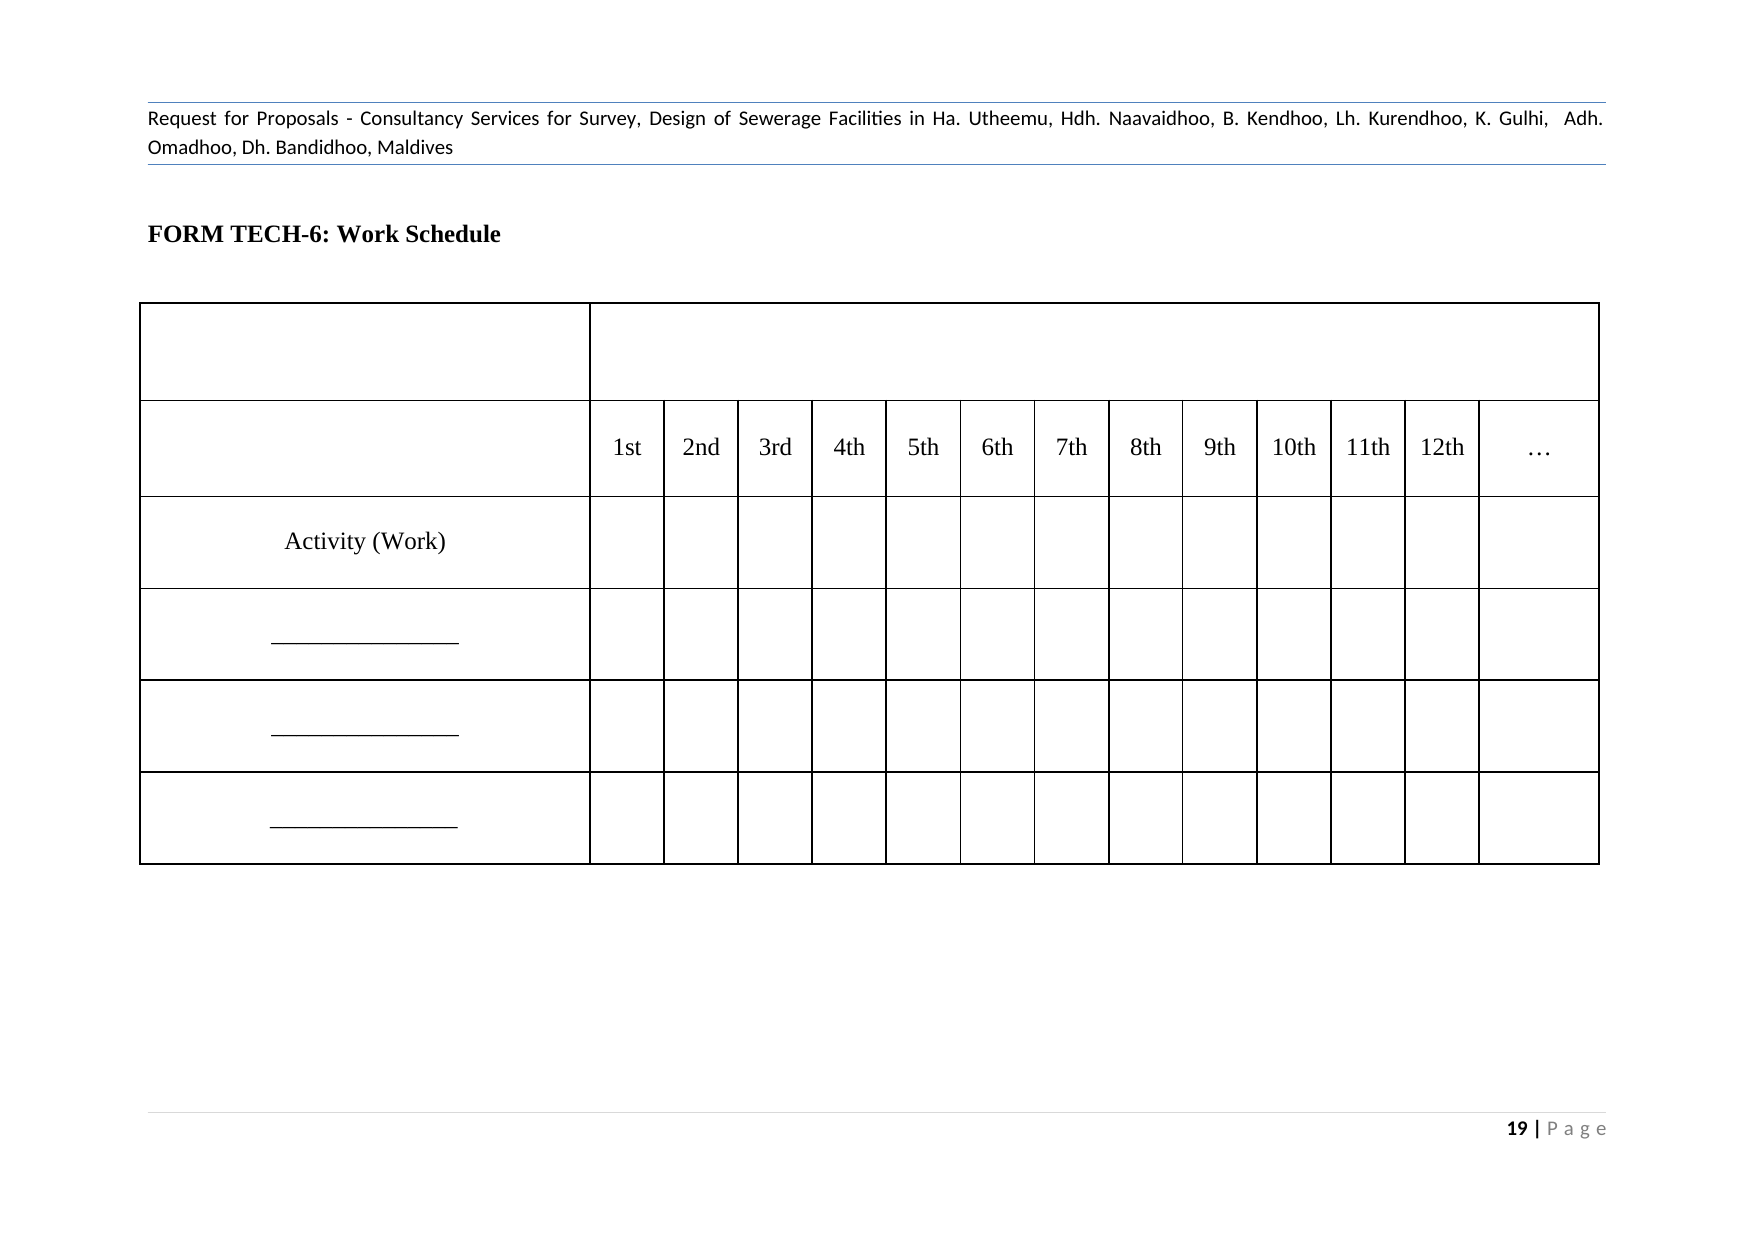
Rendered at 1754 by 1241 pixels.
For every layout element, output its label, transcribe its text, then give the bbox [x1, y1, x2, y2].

table_cell [961, 773, 1034, 863]
table_cell [1110, 681, 1182, 771]
table_cell [141, 401, 589, 496]
table_cell 4th [813, 401, 885, 496]
table_cell [1110, 497, 1182, 587]
table_cell [887, 773, 960, 863]
table_cell [1406, 681, 1478, 771]
table_cell [665, 773, 737, 863]
table_header [141, 304, 589, 399]
table_cell [887, 589, 960, 679]
table_cell [1035, 589, 1108, 679]
table_cell _______________ [141, 773, 589, 863]
table_cell [1332, 589, 1404, 679]
table_cell _______________ [141, 681, 589, 771]
table_cell [813, 681, 885, 771]
table_cell [1258, 497, 1330, 587]
table_cell [591, 497, 663, 587]
table_cell 11th [1332, 401, 1404, 496]
table_cell [665, 589, 737, 679]
table_cell [1110, 773, 1182, 863]
table_cell 9th [1183, 401, 1256, 496]
table_cell [1183, 589, 1256, 679]
table_cell 1st [591, 401, 663, 496]
table_cell [813, 497, 885, 587]
table_cell [665, 681, 737, 771]
table_cell [739, 497, 811, 587]
table_cell … [1480, 401, 1598, 496]
table_cell [1183, 681, 1256, 771]
table_cell [1480, 497, 1598, 587]
table_cell 8th [1110, 401, 1182, 496]
table_cell [1183, 497, 1256, 587]
table_cell [1258, 589, 1330, 679]
subtitle FORM TECH-6: Work Schedule [148, 219, 1606, 248]
table_cell [961, 681, 1034, 771]
table_cell [1183, 773, 1256, 863]
table_cell [739, 773, 811, 863]
table_cell [1406, 773, 1478, 863]
table_cell 3rd [739, 401, 811, 496]
table_cell [1258, 773, 1330, 863]
table_cell [813, 589, 885, 679]
table_cell [1332, 681, 1404, 771]
table_cell [1480, 773, 1598, 863]
table_cell [961, 497, 1034, 587]
table_cell 6th [961, 401, 1034, 496]
table_cell 12th [1406, 401, 1478, 496]
table_cell [591, 773, 663, 863]
table_cell [887, 497, 960, 587]
table_cell 7th [1035, 401, 1108, 496]
table_cell [591, 681, 663, 771]
table_cell [1332, 773, 1404, 863]
table_cell 5th [887, 401, 960, 496]
table_cell 2nd [665, 401, 737, 496]
table_cell [1480, 681, 1598, 771]
table_cell Activity (Work) [141, 497, 589, 587]
table_cell [739, 681, 811, 771]
table_cell [1035, 773, 1108, 863]
table_cell [1406, 497, 1478, 587]
table_cell [961, 589, 1034, 679]
table_header [591, 304, 1598, 399]
table_cell [1110, 589, 1182, 679]
table_cell [591, 589, 663, 679]
table_cell [813, 773, 885, 863]
table_cell [1480, 589, 1598, 679]
table_cell 10th [1258, 401, 1330, 496]
table_cell [1406, 589, 1478, 679]
table_cell [1332, 497, 1404, 587]
table_cell [887, 681, 960, 771]
table_cell [1258, 681, 1330, 771]
table_cell [1035, 497, 1108, 587]
table_cell [739, 589, 811, 679]
table_cell [1035, 681, 1108, 771]
table_cell _______________ [141, 589, 589, 679]
table_cell [665, 497, 737, 587]
